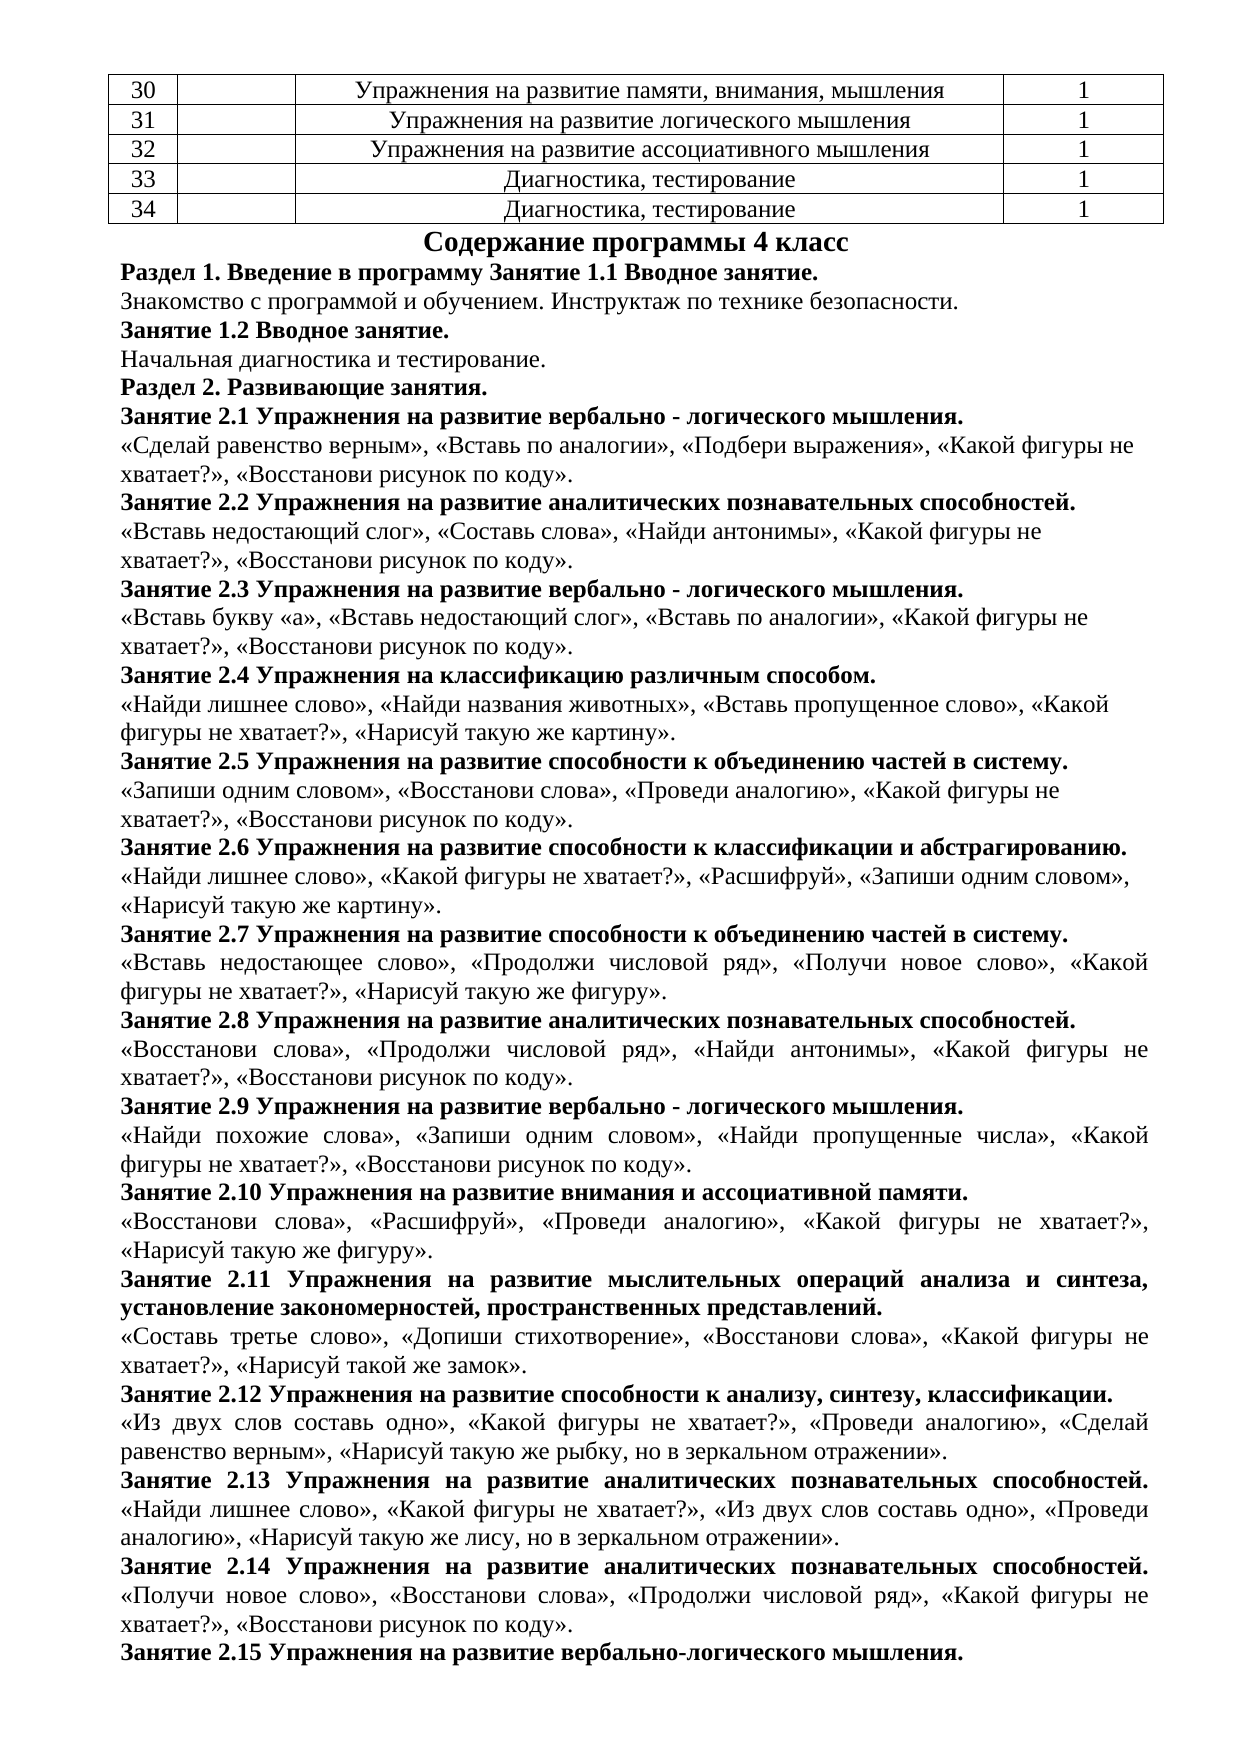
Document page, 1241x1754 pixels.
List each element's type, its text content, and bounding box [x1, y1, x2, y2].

text «Вставь недостающий слог», «Составь слова», «Найди антонимы», «Какой фигуры не хватает?», «Восстанови рисунок по коду». [120, 516, 1149, 574]
text Занятие 2.9 Упражнения на развитие вербально - логического мышления. [120, 1091, 1152, 1120]
text Начальная диагностика и тестирование. [120, 344, 1152, 372]
table_cell 1 [1004, 164, 1163, 193]
text Занятие 2.14 Упражнения на развитие аналитических познавательных способностей. «Получи новое слово», «Восстанови слова», «Продолжи числовой ряд», «Какой фигуры не хватает?», «Восстанови рисунок по коду». [120, 1580, 1149, 1637]
text Занятие 2.1 Упражнения на развитие вербально - логического мышления. [120, 401, 1152, 430]
text «Найди лишнее слово», «Найди названия животных», «Вставь пропущенное слово», «Какой фигуры не хватает?», «Нарисуй такую же картину». [120, 689, 1149, 746]
table_cell 32 [109, 135, 177, 163]
table_cell Диагностика, тестирование [296, 164, 1003, 193]
text Раздел 2. Развивающие занятия. [120, 372, 1152, 401]
table_cell 30 [109, 75, 177, 104]
text Занятие 2.11 Упражнения на развитие мыслительных операций анализа и синтеза, установление закономерностей, пространственных представлений. [120, 1264, 1149, 1321]
table_cell 1 [1004, 75, 1163, 104]
table_cell 31 [109, 105, 177, 133]
table_cell [178, 194, 295, 223]
table_cell Упражнения на развитие ассоциативного мышления [296, 135, 1003, 163]
text Занятие 2.8 Упражнения на развитие аналитических познавательных способностей. [120, 1005, 1152, 1034]
table_cell 1 [1004, 194, 1163, 223]
text Содержание программы 4 класс [120, 224, 1152, 257]
text Раздел 1. Введение в программу Занятие 1.1 Вводное занятие. [120, 257, 1149, 286]
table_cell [296, 105, 1003, 133]
text Занятие 1.2 Вводное занятие. [120, 315, 1152, 344]
text Знакомство с программой и обучением. Инструктаж по технике безопасности. [120, 286, 1152, 315]
text Занятие 2.3 Упражнения на развитие вербально - логического мышления. [120, 574, 1152, 602]
text «Сделай равенство верным», «Вставь по аналогии», «Подбери выражения», «Какой фигуры не хватает?», «Восстанови рисунок по коду». [120, 430, 1149, 487]
text «Восстанови слова», «Продолжи числовой ряд», «Найди антонимы», «Какой фигуры не хватает?», «Восстанови рисунок по коду». [120, 1034, 1149, 1091]
text Занятие 2.2 Упражнения на развитие аналитических познавательных способностей. [120, 487, 1152, 516]
text Занятие 2.4 Упражнения на классификацию различным способом. [120, 660, 1152, 689]
table_cell 34 [109, 194, 177, 223]
table_cell 1 [1004, 135, 1163, 163]
text «Вставь букву «а», «Вставь недостающий слог», «Вставь по аналогии», «Какой фигуры не хватает?», «Восстанови рисунок по коду». [120, 602, 1149, 660]
text Занятие 2.7 Упражнения на развитие способности к объединению частей в систему. [120, 919, 1152, 947]
text «Найди лишнее слово», «Какой фигуры не хватает?», «Расшифруй», «Запиши одним словом», «Нарисуй такую же картину». [120, 861, 1149, 919]
text «Восстанови слова», «Расшифруй», «Проведи аналогию», «Какой фигуры не хватает?», «Нарисуй такую же фигуру». [120, 1206, 1149, 1264]
text «Вставь недостающее слово», «Продолжи числовой ряд», «Получи новое слово», «Какой фигуры не хватает?», «Нарисуй такую же фигуру». [120, 947, 1149, 1005]
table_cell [296, 75, 1003, 104]
text «Составь третье слово», «Допиши стихотворение», «Восстанови слова», «Какой фигуры не хватает?», «Нарисуй такой же замок». [120, 1321, 1149, 1379]
text Занятие 2.10 Упражнения на развитие внимания и ассоциативной памяти. [120, 1177, 1152, 1206]
text Занятие 2.5 Упражнения на развитие способности к объединению частей в систему. [120, 746, 1152, 775]
text Занятие 2.13 Упражнения на развитие аналитических познавательных способностей. «Найди лишнее слово», «Какой фигуры не хватает?», «Из двух слов составь одно», «Проведи аналогию», «Нарисуй такую же лису, но в зеркальном отражении». [120, 1494, 1149, 1551]
table_cell [178, 75, 295, 104]
text Занятие 2.6 Упражнения на развитие способности к классификации и абстрагированию. [120, 832, 1149, 861]
text Занятие 2.12 Упражнения на развитие способности к анализу, синтезу, классификации. [120, 1379, 1149, 1407]
text «Из двух слов составь одно», «Какой фигуры не хватает?», «Проведи аналогию», «Сделай равенство верным», «Нарисуй такую же рыбку, но в зеркальном отражении». [120, 1407, 1149, 1465]
table_cell [178, 105, 295, 133]
table_cell [178, 164, 295, 193]
table_cell 33 [109, 164, 177, 193]
table_cell 1 [1004, 105, 1163, 133]
text «Запиши одним словом», «Восстанови слова», «Проведи аналогию», «Какой фигуры не хватает?», «Восстанови рисунок по коду». [120, 775, 1149, 832]
table_cell Диагностика, тестирование [296, 194, 1003, 223]
text Занятие 2.15 Упражнения на развитие вербально-логического мышления. [120, 1637, 1152, 1666]
text «Найди похожие слова», «Запиши одним словом», «Найди пропущенные числа», «Какой фигуры не хватает?», «Восстанови рисунок по коду». [120, 1120, 1149, 1177]
table_cell [178, 135, 295, 163]
